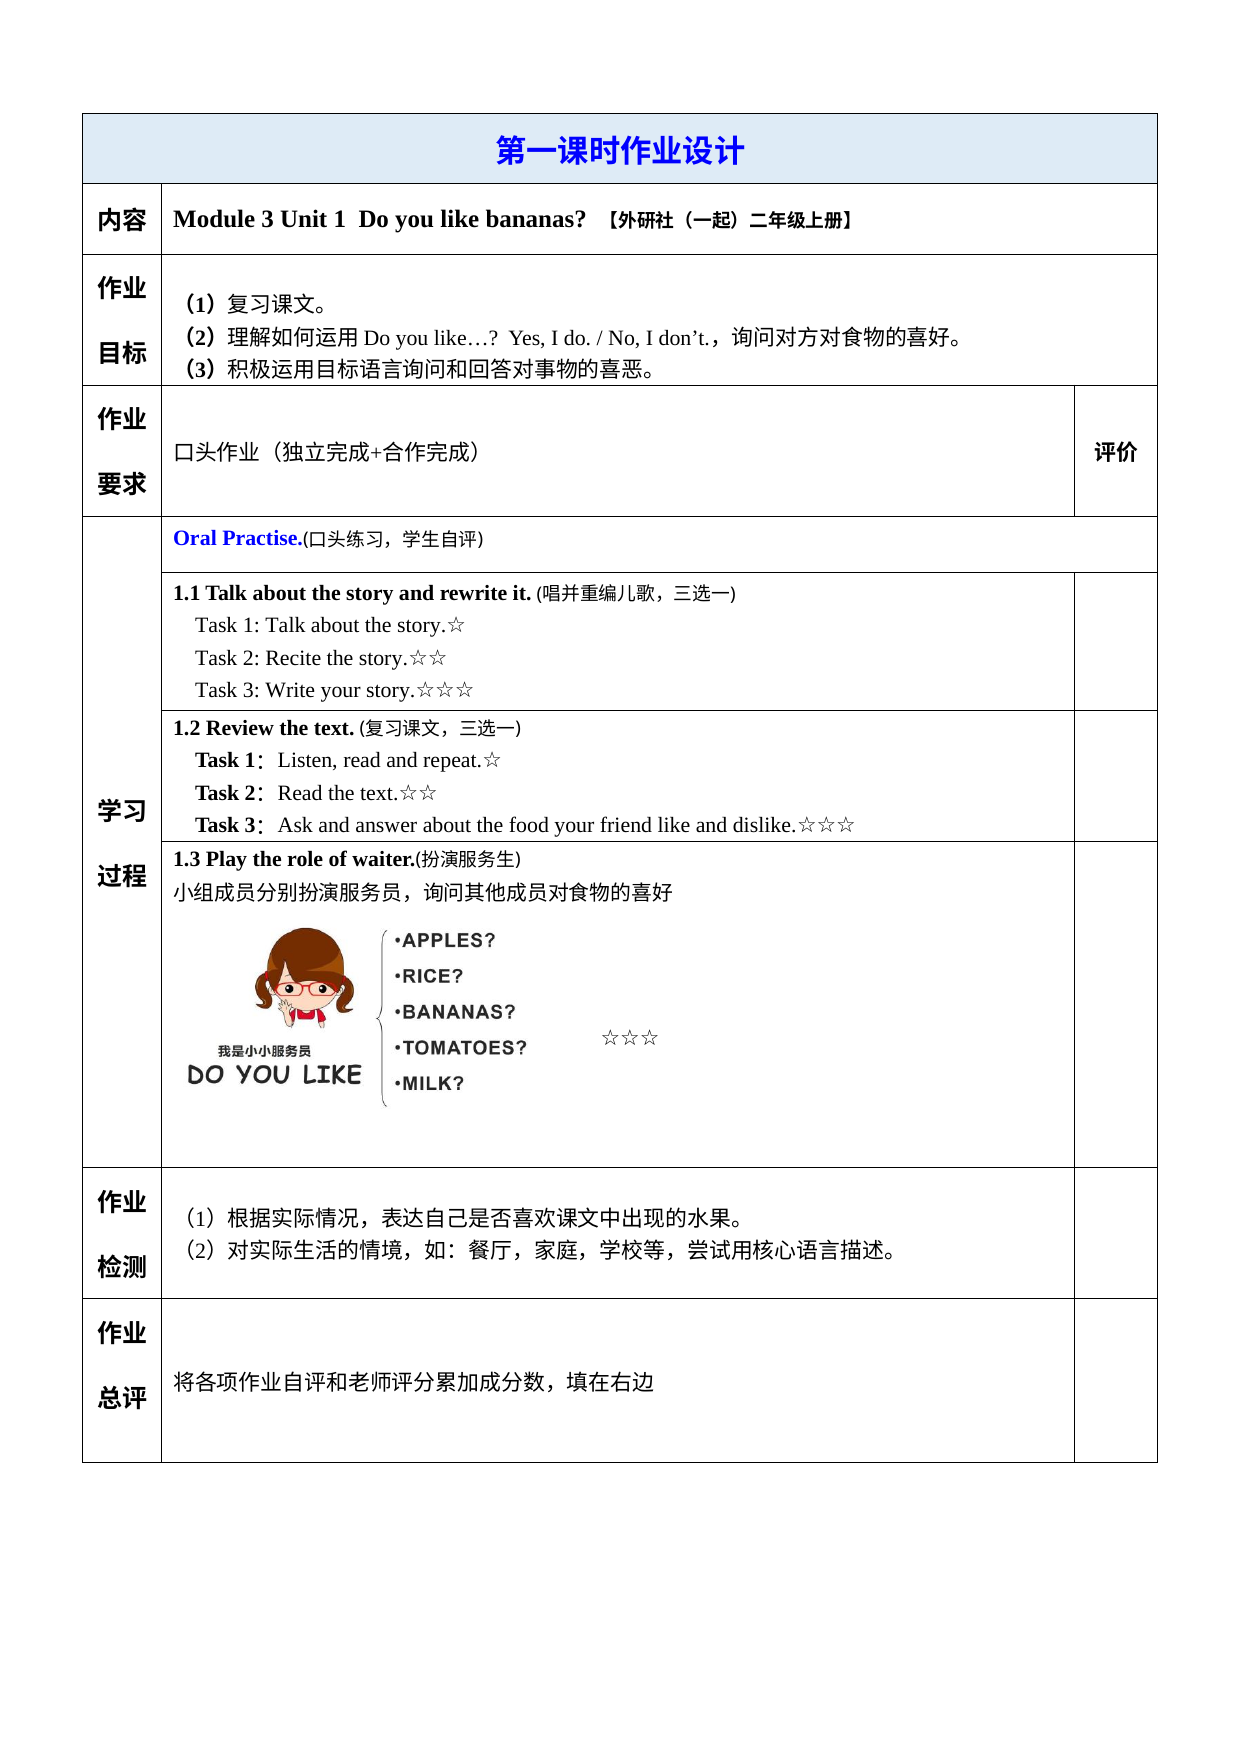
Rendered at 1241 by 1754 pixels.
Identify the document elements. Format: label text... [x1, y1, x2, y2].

table_cell 评价 [1075, 386, 1157, 516]
table_cell 作业总评 [83, 1299, 161, 1462]
table_cell 1.2 Review the text. (复习课文，三选一) Task 1：Listen, read and repeat.☆ Task 2：Read the text.☆☆ Task 3：Ask and answer about the food your friend like and dislike.☆☆☆ [162, 711, 1074, 841]
table_cell 作业要求 [83, 386, 161, 516]
table_cell 1.3 Play the role of waiter.(扮演服务生) 小组成员分别扮演服务员，询问其他成员对食物的喜好 ☆☆☆ [162, 842, 1074, 1167]
table_cell [1075, 1299, 1157, 1462]
table_cell [1075, 1168, 1157, 1298]
table_cell Module 3 Unit 1 Do you like bananas? 【外研社（一起）二年级上册】 [162, 184, 1157, 253]
table_cell 作业 检测 [83, 1168, 161, 1298]
table_cell （1）根据实际情况，表达自己是否喜欢课文中出现的水果。 （2）对实际生活的情境，如：餐厅，家庭，学校等，尝试用核心语言描述。 [162, 1168, 1074, 1298]
table_cell Oral Practise.(口头练习，学生自评) [162, 517, 1157, 572]
table_cell 学习 过程 [83, 517, 161, 1167]
table_header 第一课时作业设计 [83, 114, 1157, 183]
table_cell 将各项作业自评和老师评分累加成分数，填在右边 [162, 1299, 1074, 1462]
table_cell [1075, 842, 1157, 1167]
table_cell 作业目标 [83, 255, 161, 384]
table_cell [1075, 711, 1157, 841]
table_cell 内容 [83, 184, 161, 253]
table_cell 1.1 Talk about the story and rewrite it. (唱并重编儿歌，三选一) Task 1: Talk about the story.☆ Task 2: Recite the story.☆☆ Task 3: Write your story.☆☆☆ [162, 573, 1074, 710]
table_cell （1）复习课文。 （2）理解如何运用Do you like…? Yes, I do. / No, I don’t.，询问对方对食物的喜好。 （3）积极运用目标语言询问和回答对事物的喜恶。 [162, 255, 1157, 384]
table_cell 口头作业（独立完成+合作完成） [162, 386, 1074, 516]
picture [172, 907, 601, 1148]
table_cell [1075, 573, 1157, 710]
